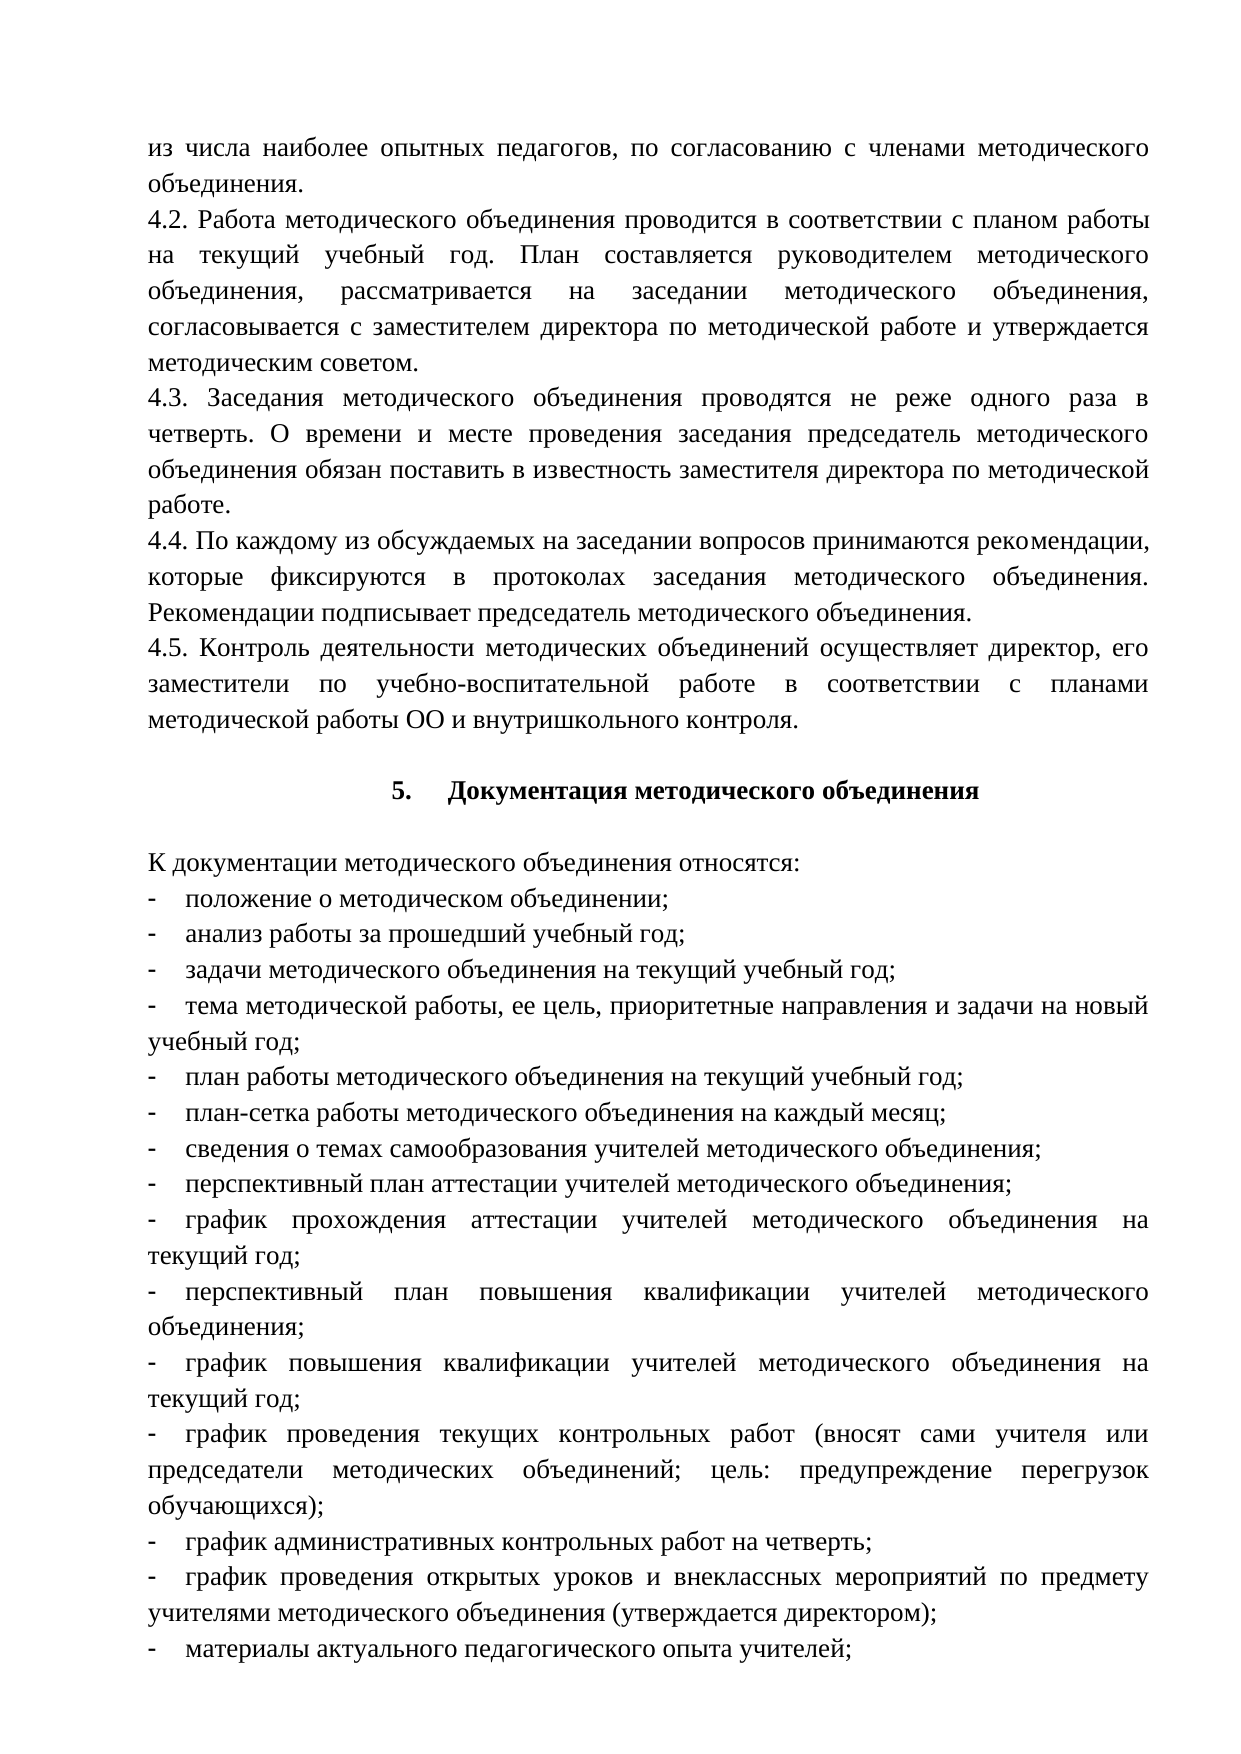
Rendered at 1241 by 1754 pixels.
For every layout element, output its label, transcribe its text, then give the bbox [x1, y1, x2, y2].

list график административных контрольных работ на четверть; [148, 1525, 1150, 1556]
list Документация методического объединения [221, 774, 1150, 806]
text 4.5. Контроль деятельности методических объединений осуществляет директор, его заместители по учебно-воспитательной работе в соответствии с планами методической работы ОО и внутришкольного контроля. [148, 632, 1150, 734]
text 4.4. По каждому из обсуждаемых на заседании вопросов принимаются рекомендации, которые фиксируются в протоколах заседания методического объединения. Рекомендации подписывает председатель методического объединения. [148, 524, 1150, 627]
list график прохождения аттестации учителей методического объединения на текущий год; [148, 1203, 1150, 1270]
list план-сетка работы методического объединения на каждый месяц; [148, 1096, 1150, 1127]
list сведения о темах самообразования учителей методического объединения; [148, 1132, 1150, 1163]
list задачи методического объединения на текущий учебный год; [148, 953, 1150, 984]
list положение о методическом объединении; [148, 882, 1150, 913]
list тема методической работы, ее цель, приоритетные направления и задачи на новый учебный год; [148, 989, 1150, 1056]
text 4.3. Заседания методического объединения проводятся не реже одного раза в четверть. О времени и месте проведения заседания председатель методического объединения обязан поставить в известность заместителя директора по методической работе. [148, 381, 1150, 520]
list график проведения открытых уроков и внеклассных мероприятий по предмету учителями методического объединения (утверждается директором); [148, 1561, 1150, 1627]
list график проведения текущих контрольных работ (вносят сами учителя или председатели методических объединений; цель: предупреждение перегрузок обучающихся); [148, 1418, 1150, 1520]
list перспективный план аттестации учителей методического объединения; [148, 1167, 1150, 1199]
text К документации методического объединения относятся: [148, 846, 1150, 877]
list план работы методического объединения на текущий учебный год; [148, 1060, 1150, 1091]
list анализ работы за прошедший учебный год; [148, 917, 1150, 948]
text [148, 131, 1150, 198]
list график повышения квалификации учителей методического объединения на текущий год; [148, 1346, 1150, 1413]
text 4.2. Работа методического объединения проводится в соответствии с планом работы на текущий учебный год. План составляется руководителем методического объединения, рассматривается на заседании методического объединения, согласовывается с заместителем директора по методической работе и утверждается методическим советом. [148, 203, 1150, 377]
list перспективный план повышения квалификации учителей методического объединения; [148, 1275, 1150, 1342]
list материалы актуального педагогического опыта учителей; [148, 1632, 1150, 1663]
